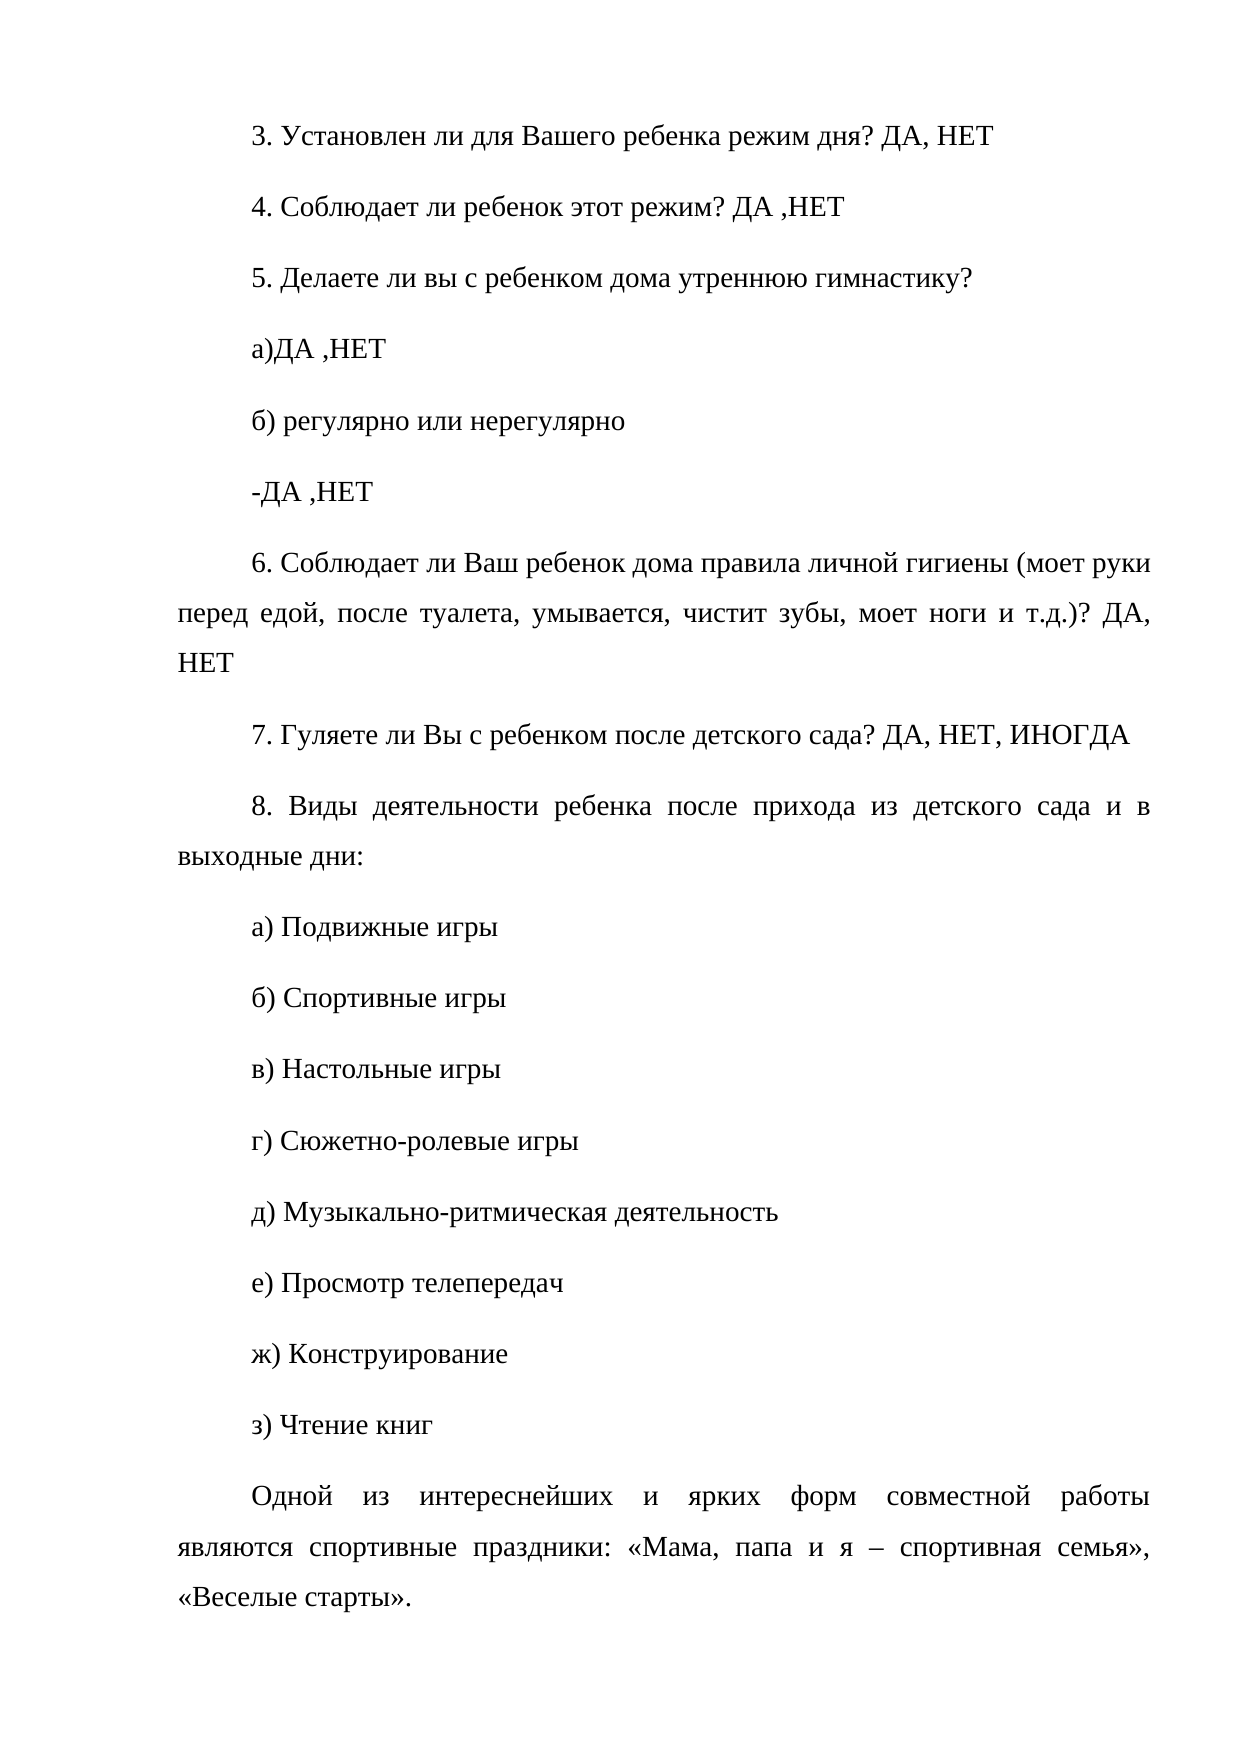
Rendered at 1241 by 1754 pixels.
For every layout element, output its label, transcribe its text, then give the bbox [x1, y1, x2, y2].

text 7. Гуляете ли Вы с ребенком после детского сада? ДА, НЕТ, ИНОГДА [177, 717, 1152, 750]
text а)ДА ,НЕТ [177, 332, 1152, 365]
text б) Спортивные игры [177, 981, 1152, 1014]
text в) Настольные игры [177, 1052, 1152, 1085]
text а) Подвижные игры [177, 909, 1152, 943]
text 3. Установлен ли для Вашего ребенка режим дня? ДА, НЕТ [177, 118, 1152, 152]
text д) Музыкально-ритмическая деятельность [177, 1194, 1152, 1227]
text 6. Соблюдает ли Ваш ребенок дома правила личной гигиены (моет руки перед едой, после туалета, умывается, чистит зубы, моет ноги и т.д.)? ДА, НЕТ [177, 545, 1152, 679]
text Одной из интереснейших и ярких форм совместной работы являются спортивные праздники: «Мама, папа и я – спортивная семья», «Веселые старты». [177, 1478, 1152, 1613]
text 8. Виды деятельности ребенка после прихода из детского сада и в выходные дни: [177, 788, 1152, 872]
text б) регулярно или нерегулярно [177, 403, 1152, 436]
text г) Сюжетно-ролевые игры [177, 1123, 1152, 1156]
text 5. Делаете ли вы с ребенком дома утреннюю гимнастику? [177, 260, 1152, 294]
text ж) Конструирование [177, 1336, 1152, 1370]
text -ДА ,НЕТ [177, 474, 1152, 507]
text з) Чтение книг [177, 1407, 1152, 1441]
text е) Просмотр телепередач [177, 1265, 1152, 1299]
text 4. Соблюдает ли ребенок этот режим? ДА ,НЕТ [177, 189, 1152, 223]
